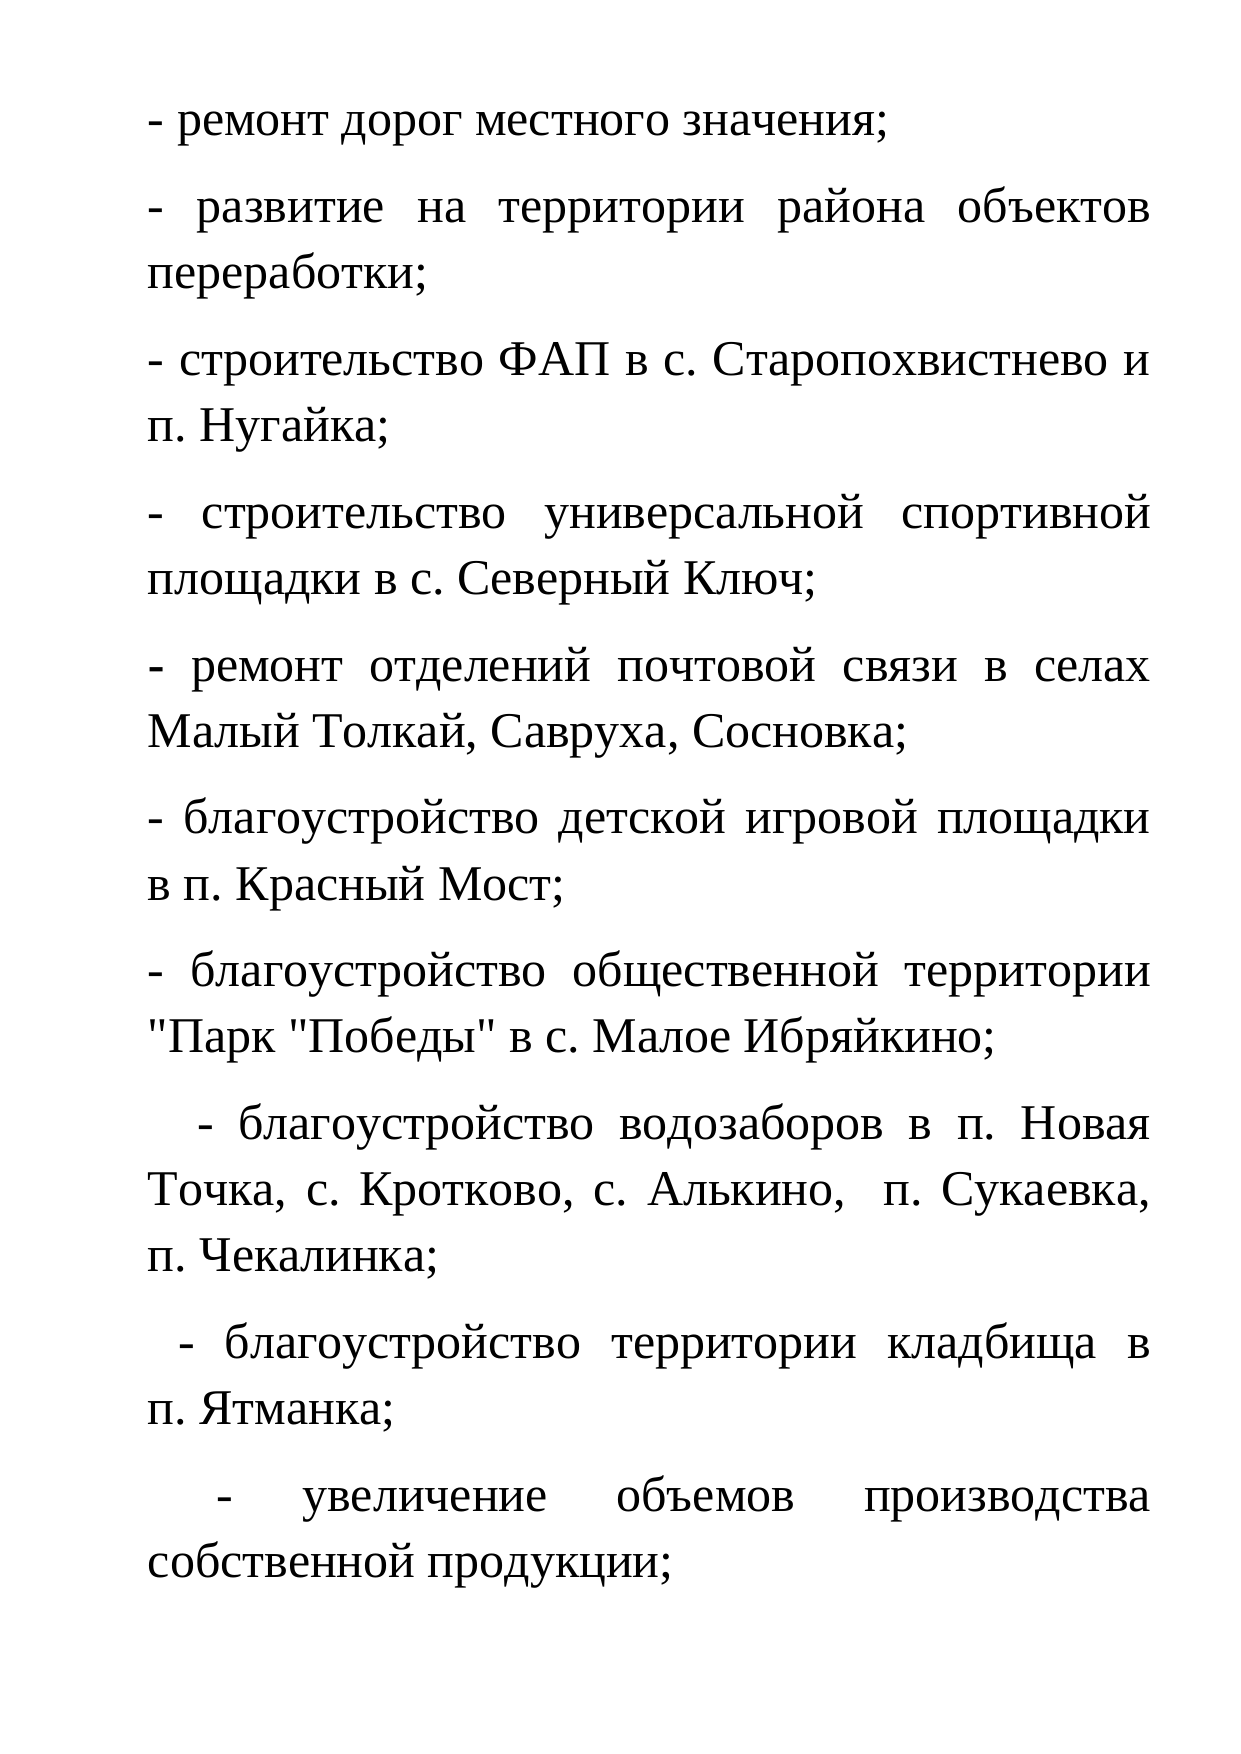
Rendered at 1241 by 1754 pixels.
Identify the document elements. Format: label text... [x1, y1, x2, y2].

text - благоустройство территории кладбища в п. Ятманка; [148, 1312, 1152, 1436]
text - строительство универсальной спортивной площадки в с. Северный Ключ; [148, 481, 1152, 605]
text - ремонт дорог местного значения; [148, 89, 1152, 146]
text - строительство ФАП в с. Старопохвистнево и п. Нугайка; [148, 328, 1152, 452]
text - благоустройство водозаборов в п. Новая Точка, с. Кротково, с. Алькино, п. Сукаевка, п. Чекалинка; [148, 1093, 1152, 1283]
text - ремонт отделений почтовой связи в селах Малый Толкай, Савруха, Сосновка; [148, 634, 1152, 758]
text - развитие на территории района объектов переработки; [148, 176, 1152, 299]
text - благоустройство детской игровой площадки в п. Красный Мост; [148, 787, 1152, 911]
text - благоустройство общественной территории "Парк "Победы" в с. Малое Ибряйкино; [148, 940, 1152, 1064]
text - увеличение объемов производства собственной продукции; [148, 1465, 1152, 1588]
